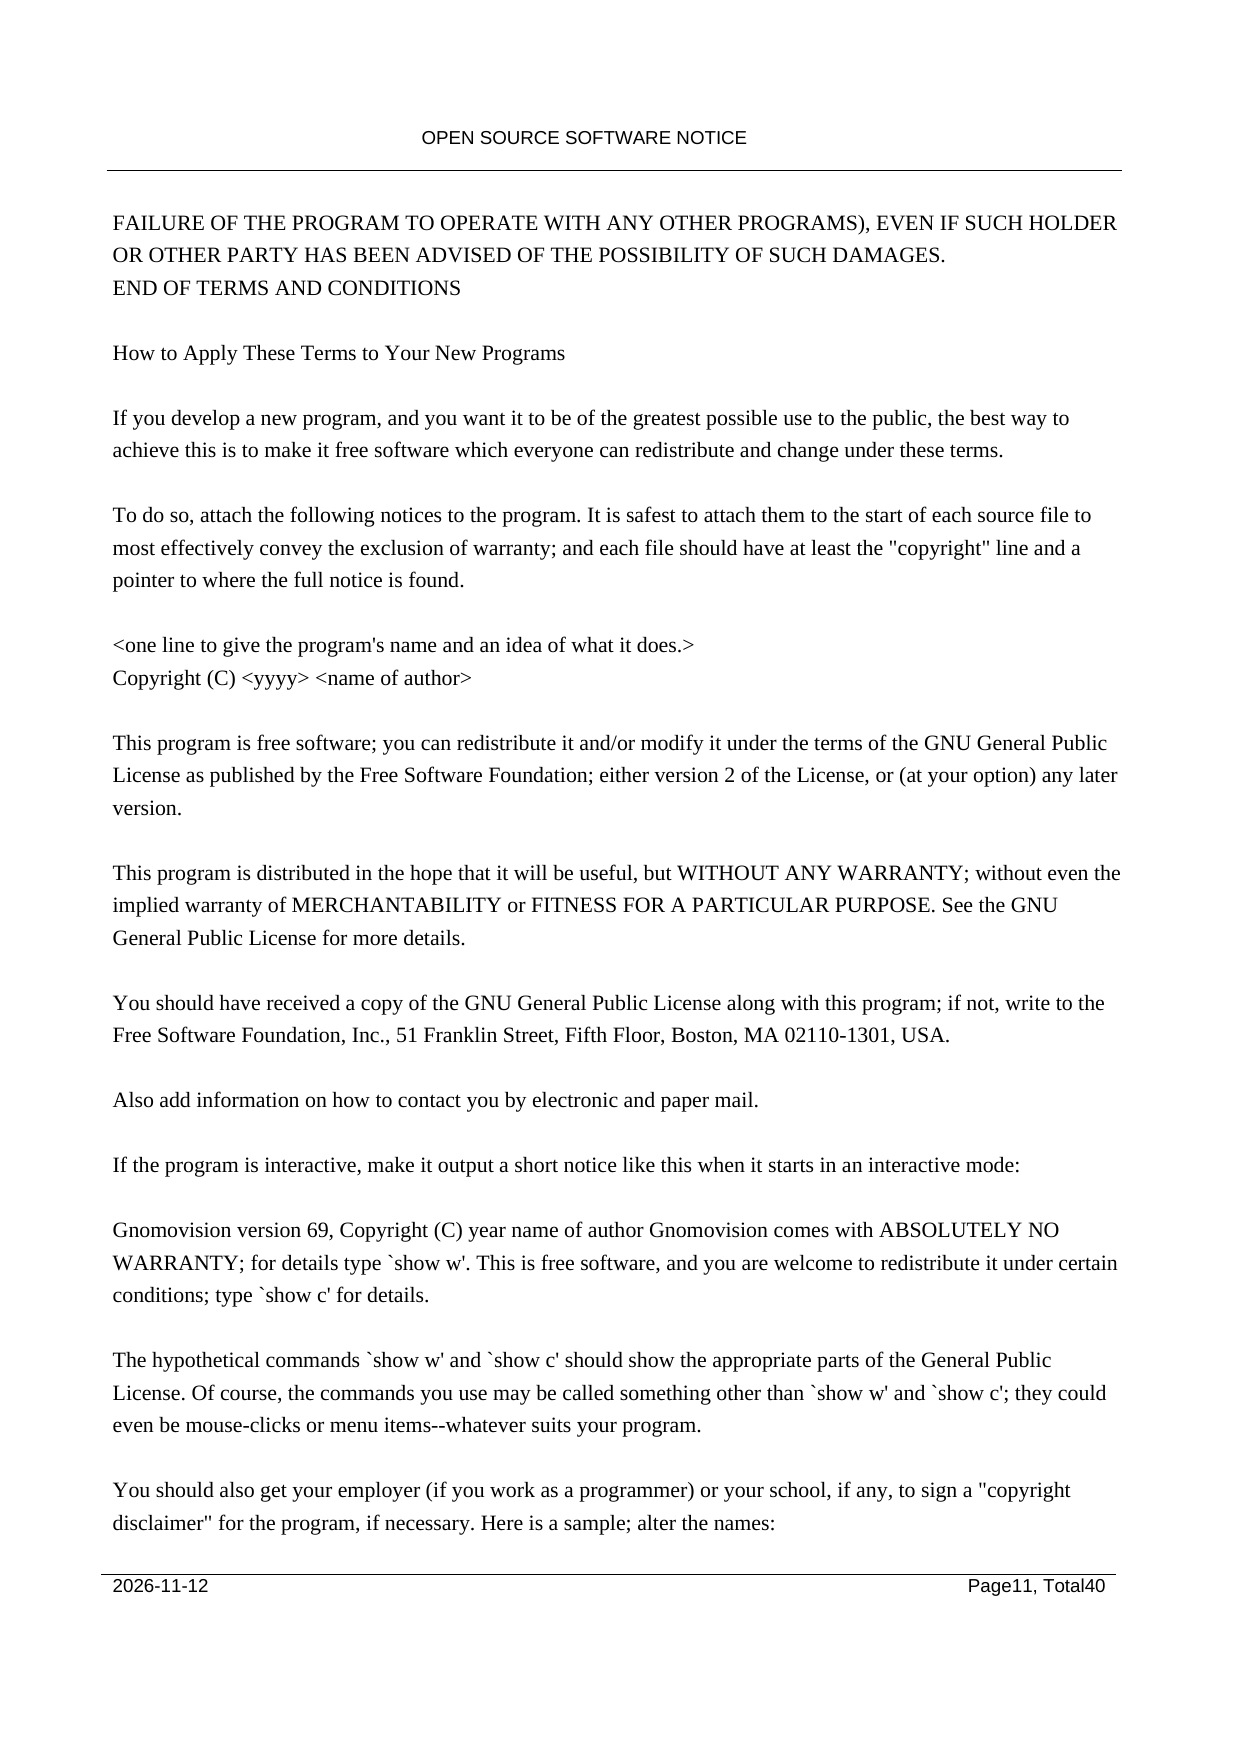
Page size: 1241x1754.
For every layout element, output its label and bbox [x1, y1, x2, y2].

text [112, 206, 1128, 1539]
